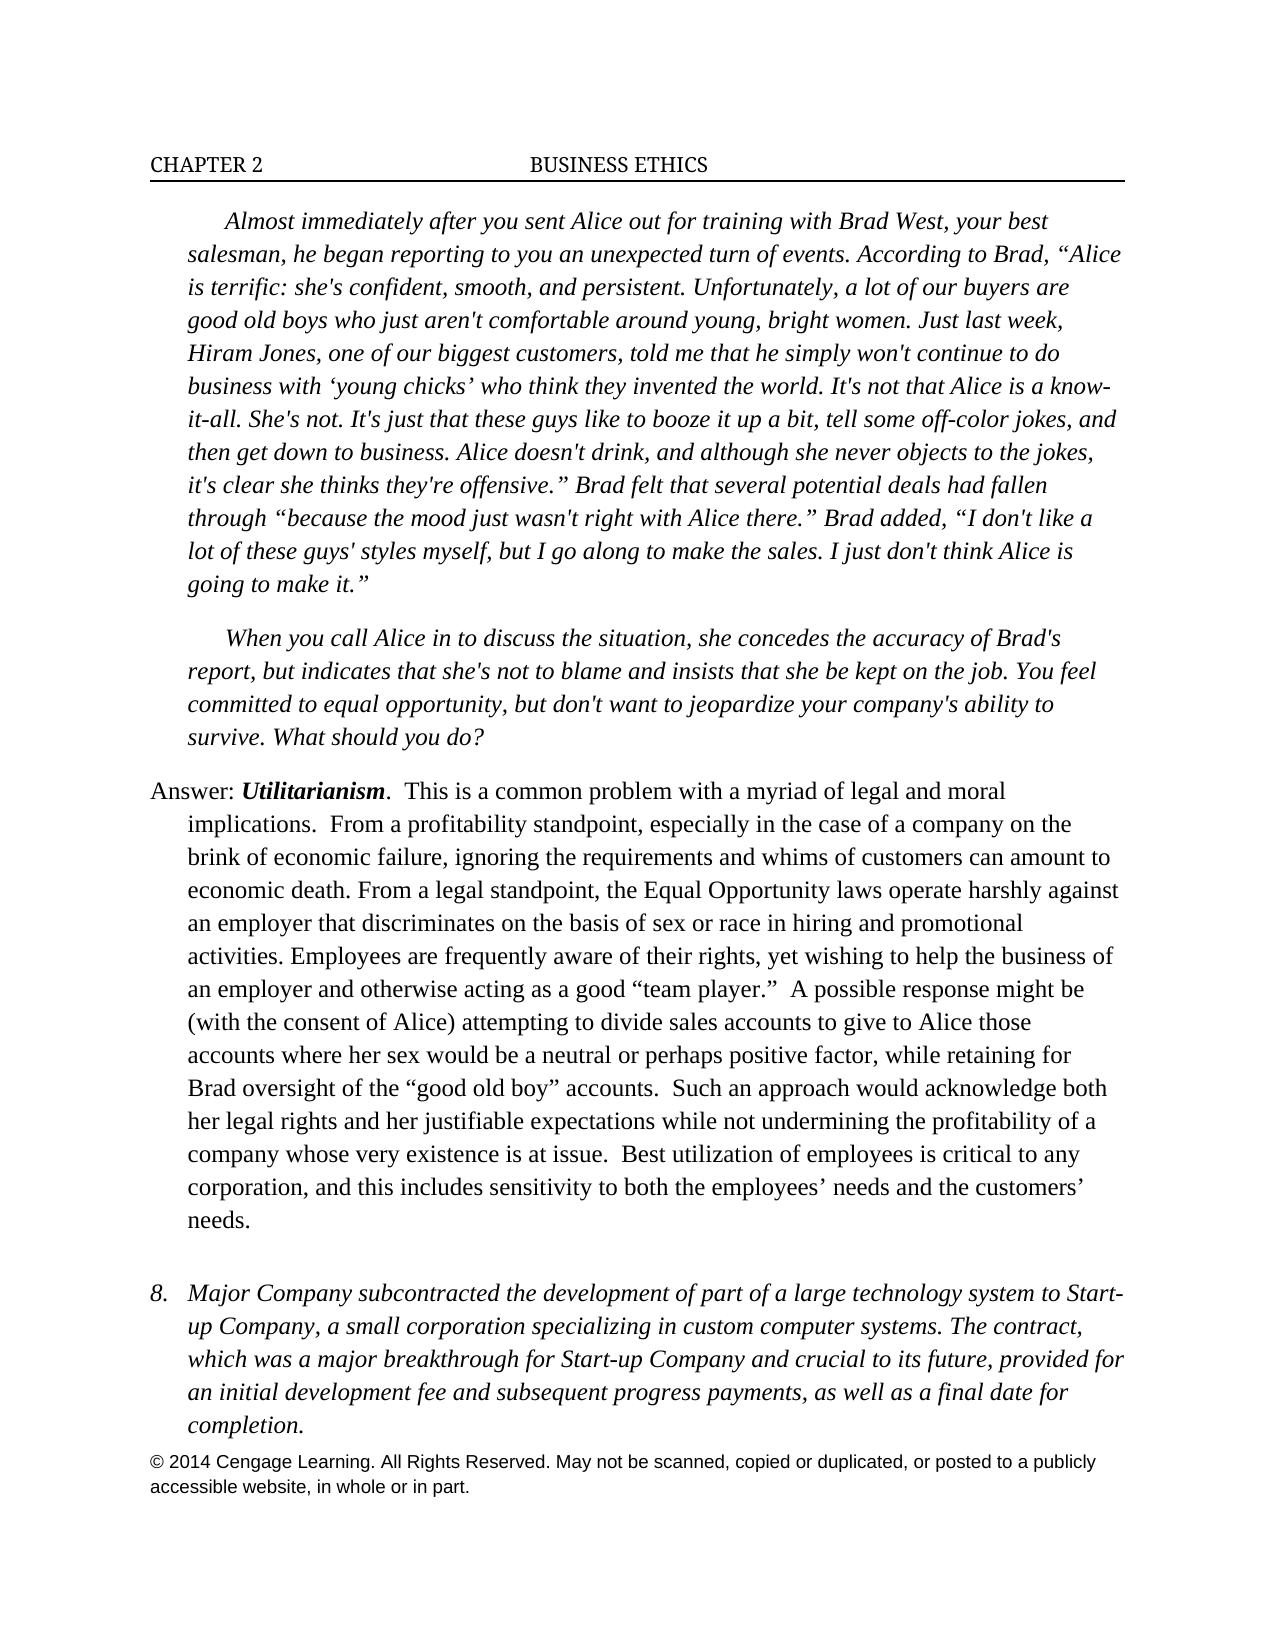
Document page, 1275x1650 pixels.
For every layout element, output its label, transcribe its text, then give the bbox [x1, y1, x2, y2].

list Major Company subcontracted the development of part of a large technology system to Start-up Company, a small corporation specializing in custom computer systems. The contract, which was a major breakthrough for Start-up Company and crucial to its future, provided for an initial development fee and subsequent progress payments, as well as a final date for completion. [150, 1278, 1125, 1438]
list When you call Alice in to discuss the situation, she concedes the accuracy of Brad's report, but indicates that she's not to blame and insists that she be kept on the job. You feel committed to equal opportunity, but don't want to jeopardize your company's ability to survive. What should you do? [187, 623, 1125, 751]
list Answer: Utilitarianism. This is a common problem with a myriad of legal and moral implications. From a profitability standpoint, especially in the case of a company on the brink of economic failure, ignoring the requirements and whims of customers can amount to economic death. From a legal standpoint, the Equal Opportunity laws operate harshly against an employer that discriminates on the basis of sex or race in hiring and promotional activities. Employees are frequently aware of their rights, yet wishing to help the business of an employer and otherwise acting as a good “team player.” A possible response might be (with the consent of Alice) attempting to divide sales accounts to give to Alice those accounts where her sex would be a neutral or perhaps positive factor, while retaining for Brad oversight of the “good old boy” accounts. Such an approach would acknowledge both her legal rights and her justifiable expectations while not undermining the profitability of a company whose very existence is at issue. Best utilization of employees is critical to any corporation, and this includes sensitivity to both the employees’ needs and the customers’ needs. [150, 776, 1125, 1234]
list Almost immediately after you sent Alice out for training with Brad West, your best salesman, he began reporting to you an unexpected turn of events. According to Brad, “ is terrific: she's confident, smooth, and persistent. Unfortunately, a lot of our buyers are good old boys who just aren't comfortable around young, bright women. Just last week, Hiram Jones, one of our biggest customers, told me that he simply won't continue to do business with ‘young chicks’ who think they invented the world. It's not that is a know-it-all. She's not. It's just that these guys like to booze it up a bit, tell some off-color jokes, and then get down to business. Alice doesn't drink, and although she never objects to the jokes, it's clear she thinks they're offensive.” Brad felt that several potential deals had fallen through “because the mood just wasn't right with there.” Brad added, “I don't like a lot of these guys' styles myself, but I go along to make the sales. I just don't think is going to make it.” [187, 206, 1125, 598]
